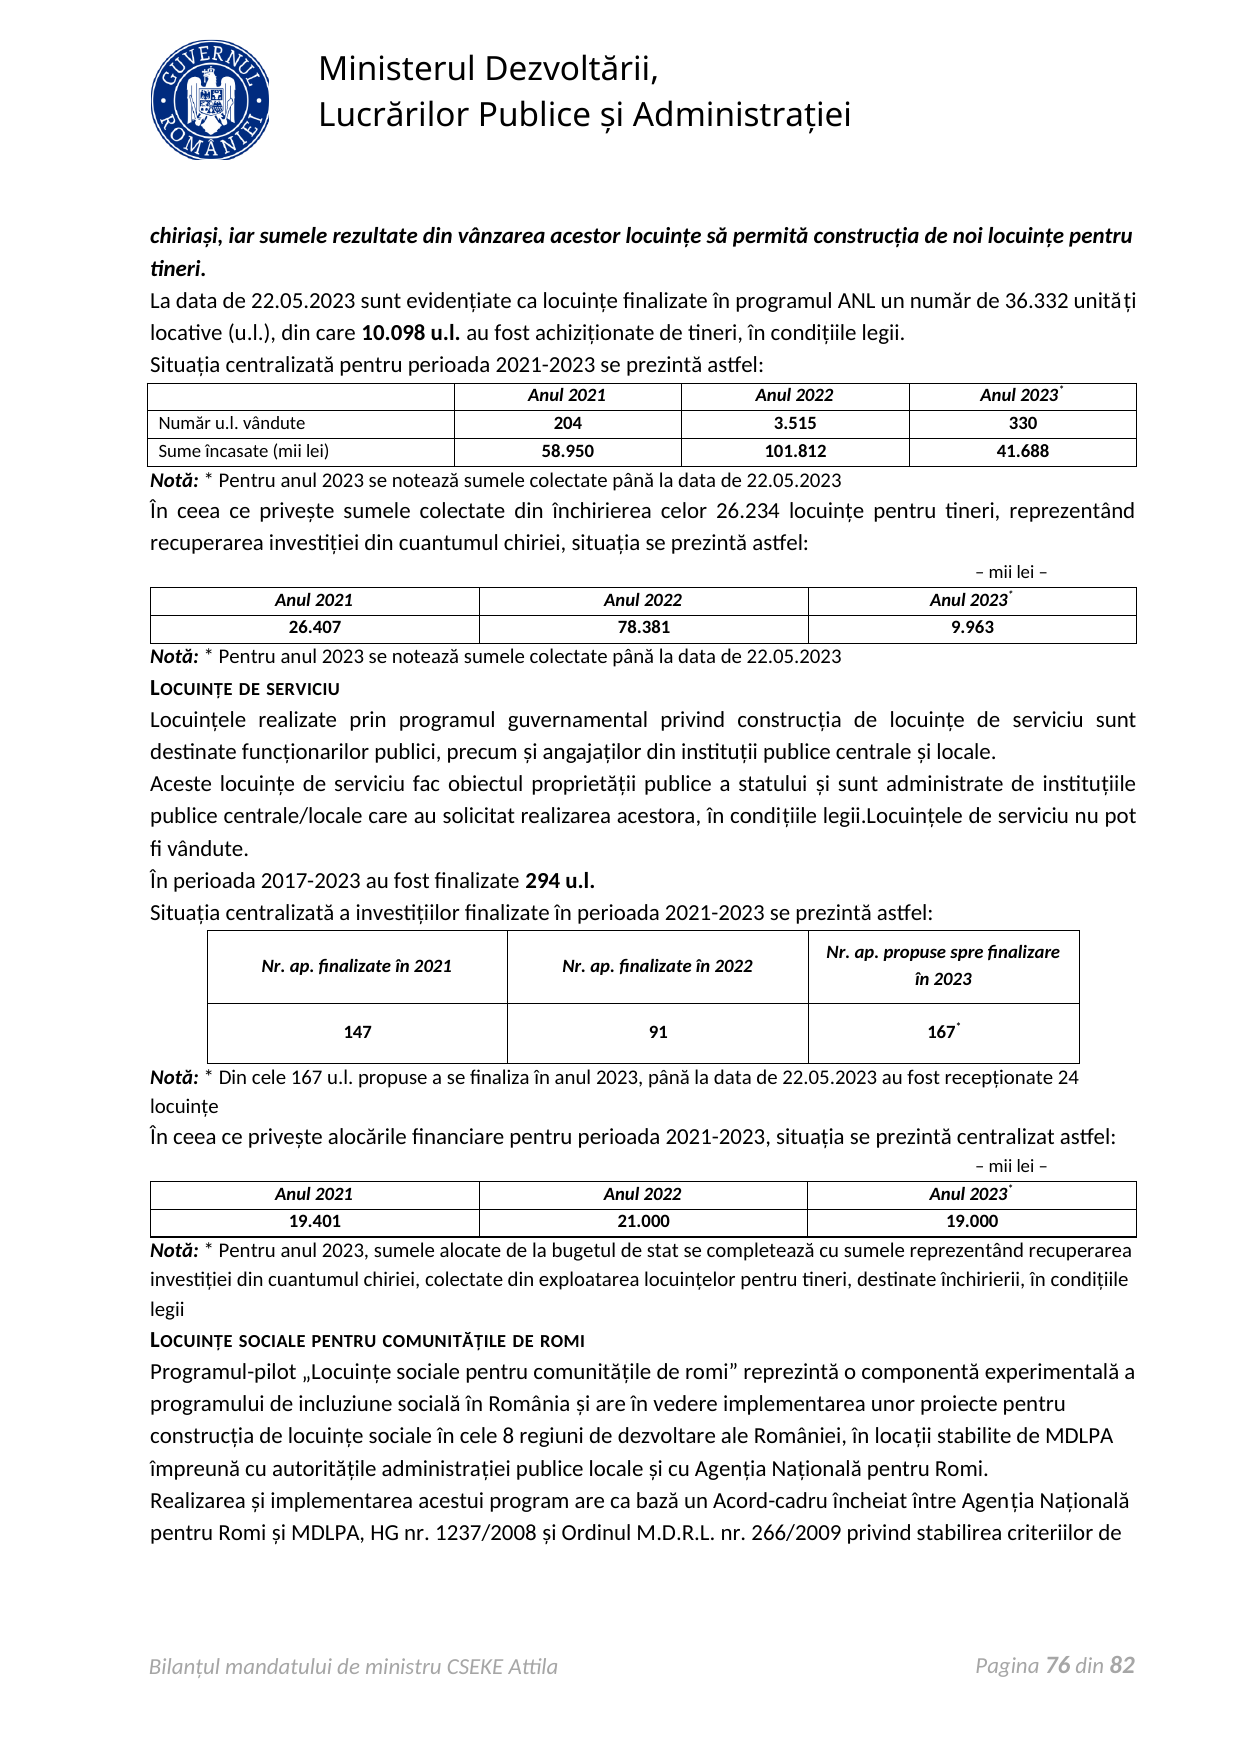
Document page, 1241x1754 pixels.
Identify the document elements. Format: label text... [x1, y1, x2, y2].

text Notă: * Pentru anul 2023, sumele alocate de la bugetul de stat se completează cu sumele reprezentând recuperarea investiției din cuantumul chiriei, colectate din exploatarea locuințelor pentru tineri, destinate închirierii, în condițiile legii [150, 1238, 1137, 1321]
table_cell 3.515 [682, 411, 909, 438]
text Notă: * Pentru anul 2023 se notează sumele colectate până la data de 22.05.2023 [150, 467, 1137, 492]
text Situația centralizată pentru perioada 2021-2023 se prezintă astfel: [150, 350, 1137, 378]
text Locuinţe sociale pentru comunităţile de romi [150, 1325, 1137, 1353]
table_cell 167* [809, 1004, 1079, 1063]
text – mii lei – [900, 1154, 1137, 1177]
table_header Nr. ap. propuse spre finalizare în 2023 [809, 931, 1079, 1003]
table_header Anul 2023* [910, 384, 1136, 410]
table_header Anul 2022 [682, 384, 909, 410]
table_header Anul 2023* [808, 1182, 1136, 1208]
table_cell 78.381 [480, 616, 808, 642]
table_cell 204 [455, 411, 681, 438]
table_cell 9.963 [809, 616, 1136, 642]
text Situația centralizată a investițiilor finalizate în perioada 2021-2023 se prezintă astfel: [150, 898, 1137, 926]
table_cell 41.688 [910, 439, 1136, 466]
text Notă: * Pentru anul 2023 se notează sumele colectate până la data de 22.05.2023 [150, 644, 1137, 669]
text Notă: * Din cele 167 u.l. propuse a se finaliza în anul 2023, până la data de 22.05.2023 au fost recepționate 24 locuințe [150, 1064, 1137, 1118]
text În perioada 2017-2023 au fost finalizate 294 u.l. [150, 866, 1137, 894]
table_cell 91 [508, 1004, 808, 1063]
table_cell Sume încasate (mii lei) [148, 439, 454, 466]
text Aceste locuinţe de serviciu fac obiectul proprietăţii publice a statului şi sunt administrate de instituţiile publice centrale/locale care au solicitat realizarea acestora, în condiţiile legii.Locuinţele de serviciu nu pot fi vândute. [150, 769, 1137, 862]
table_header Anul 2022 [480, 1182, 807, 1208]
table_header Anul 2021 [151, 588, 479, 615]
text În ceea ce privește alocările financiare pentru perioada 2021-2023, situația se prezintă centralizat astfel: [150, 1122, 1137, 1150]
table_cell 19.000 [808, 1210, 1136, 1236]
table_cell 330 [910, 411, 1136, 438]
text Locuinţe de serviciu [150, 673, 1137, 701]
table_header Anul 2022 [480, 588, 808, 615]
table_cell 21.000 [480, 1210, 807, 1236]
text La data de 22.05.2023 sunt evidențiate ca locuințe finalizate în programul ANL un număr de 36.332 unităţi locative (u.l.), din care 10.098 u.l. au fost achiziționate de tineri, în condițiile legii. [150, 286, 1137, 346]
table_cell 147 [208, 1004, 507, 1063]
table_header Anul 2021 [151, 1182, 479, 1208]
table_cell 26.407 [151, 616, 479, 642]
table_cell Număr u.l. vândute [148, 411, 454, 438]
table_cell 19.401 [151, 1210, 479, 1236]
table_header Nr. ap. finalizate în 2021 [208, 931, 507, 1003]
text Locuinţele realizate prin programul guvernamental privind construcţia de locuinţe de serviciu sunt destinate funcţionarilor publici, precum şi angajaţilor din instituţii publice centrale şi locale. [150, 705, 1137, 765]
table_header [148, 384, 454, 410]
table_header Nr. ap. finalizate în 2022 [508, 931, 808, 1003]
table_header Anul 2023* [809, 588, 1136, 615]
text – mii lei – [900, 561, 1137, 583]
text Programul-pilot „Locuinţe sociale pentru comunităţile de romi” reprezintă o componentă experimentală a programului de incluziune socială în România şi are în vedere implementarea unor proiecte pentru construcţia de locuinţe sociale în cele 8 regiuni de dezvoltare ale României, în locaţii stabilite de MDLPA împreună cu autorităţile administraţiei publice locale şi cu Agenţia Naţională pentru Romi. [150, 1357, 1137, 1482]
table_cell 58.950 [455, 439, 681, 466]
text În ceea ce privește sumele colectate din închirierea celor 26.234 locuințe pentru tineri, reprezentând recuperarea investiției din cuantumul chiriei, situația se prezintă astfel: [150, 496, 1137, 556]
table_header Anul 2021 [455, 384, 681, 410]
picture [150, 39, 269, 159]
table_cell 101.812 [682, 439, 909, 466]
